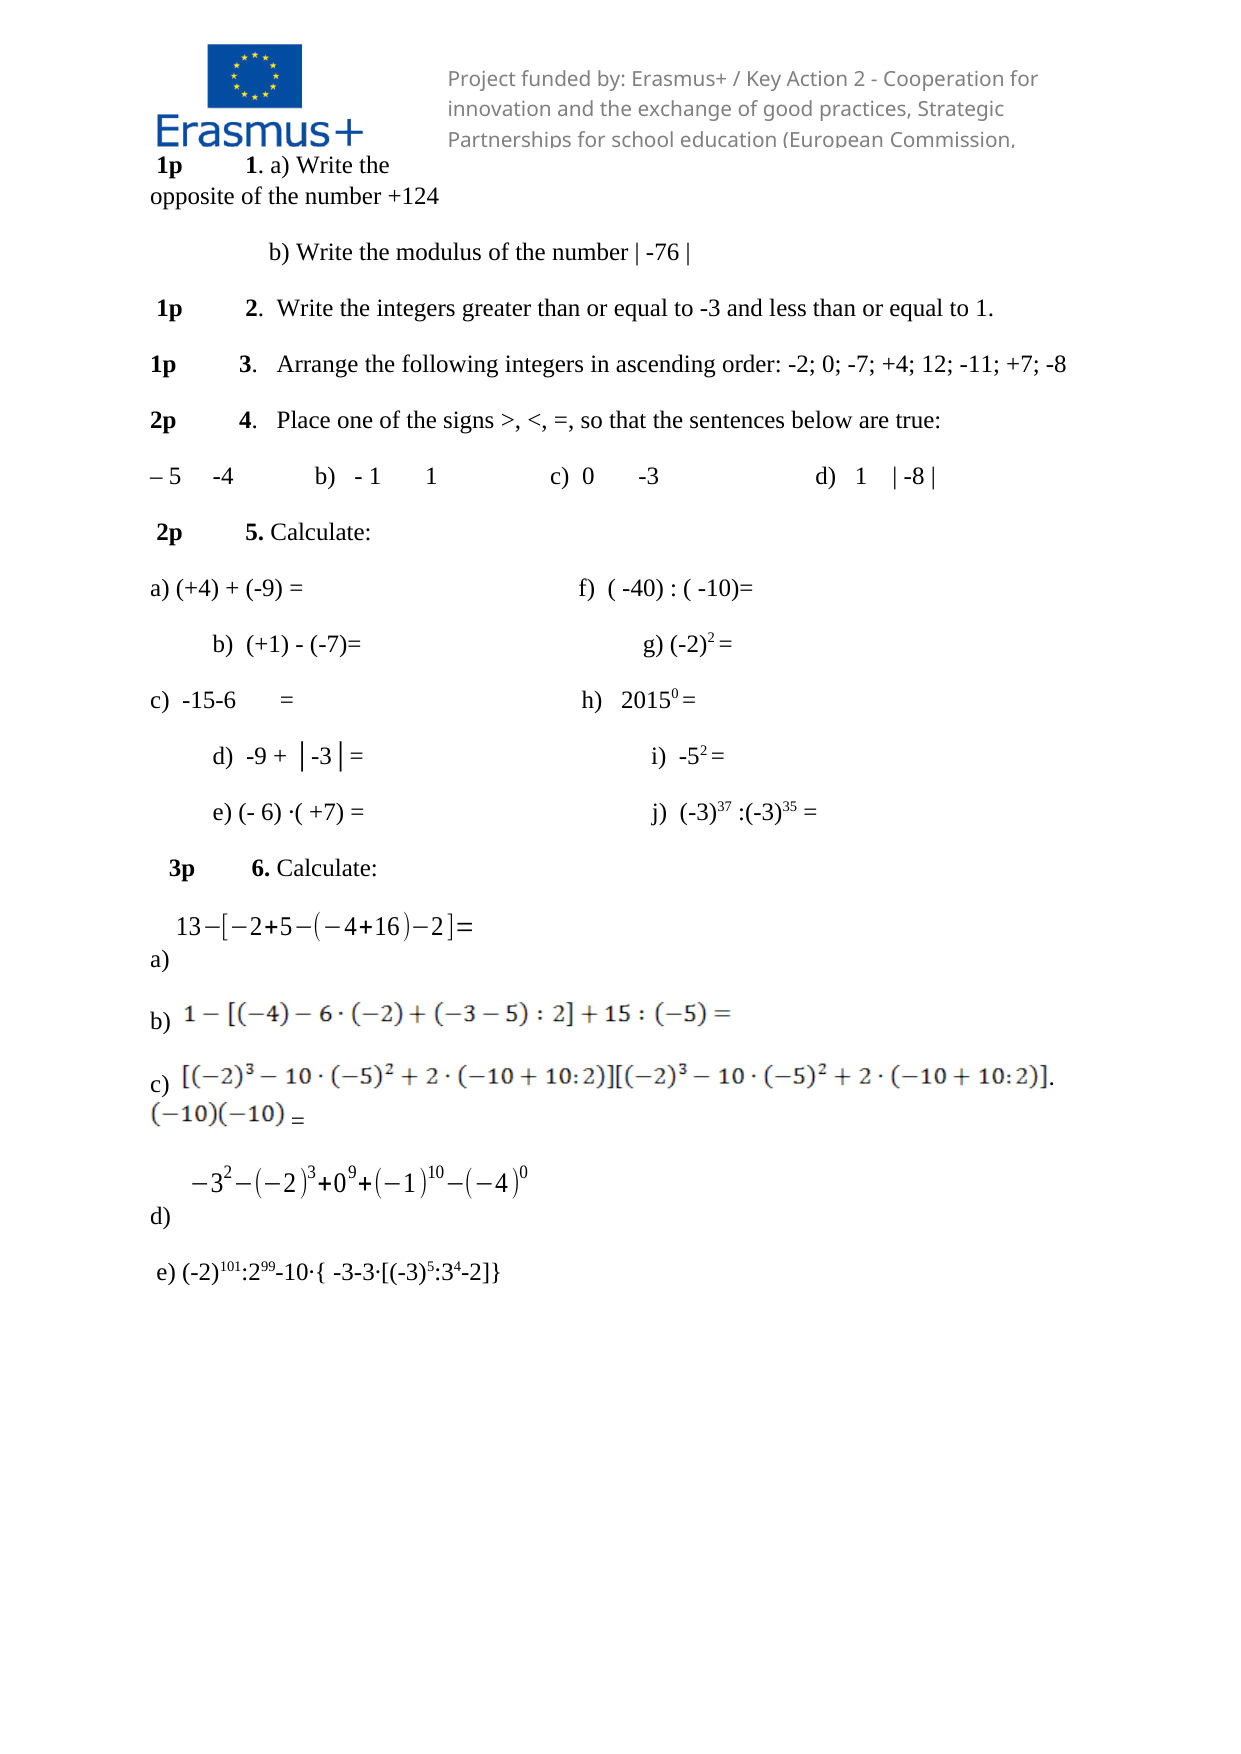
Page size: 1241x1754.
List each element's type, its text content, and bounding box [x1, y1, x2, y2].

text 1p 1. a) Write the opposite of the number +124 [150, 150, 1090, 210]
text d) -9 + │-3│= i) -52 = [341, 741, 1090, 770]
picture [183, 1000, 732, 1030]
text e) (-2)101:2995:34-2]} [150, 1257, 1090, 1286]
picture [150, 1099, 285, 1130]
text – 5 -4 b) - 1 1 c) 0 -3 d) 1 | -8 | [150, 461, 1090, 490]
text a) (+4) + (-9) = f) ( -40) : ( -10)= [150, 573, 1090, 602]
text b) Write the modulus of the number | -76 | [150, 237, 1090, 266]
text 2p 5. Calculate: [150, 517, 1090, 546]
text d) -9 + │-3│= i) -52 = [150, 741, 301, 770]
text a) [150, 909, 1090, 973]
text 1p 3. Arrange the following integers in ascending order: -2; 0; -7; +4; 12; -11; +7; -8 [150, 349, 1090, 378]
text 1p 2. Write the integers greater than or equal to -3 and less than or equal to 1. [150, 293, 1090, 322]
text d) [150, 1162, 1090, 1230]
picture [150, 27, 366, 149]
text 2p 4. Place one of the signs >, <, =, so that the sentences below are true: [150, 405, 1090, 434]
picture [182, 1062, 1048, 1092]
text b) (+1) - (-7)= g) (-2)2 = [150, 629, 1090, 658]
text 37 :(-3)35 = [150, 797, 1090, 826]
text 3p 6. Calculate: [150, 853, 1090, 882]
text c) -15-6 = h) 20150 = [150, 685, 1090, 714]
